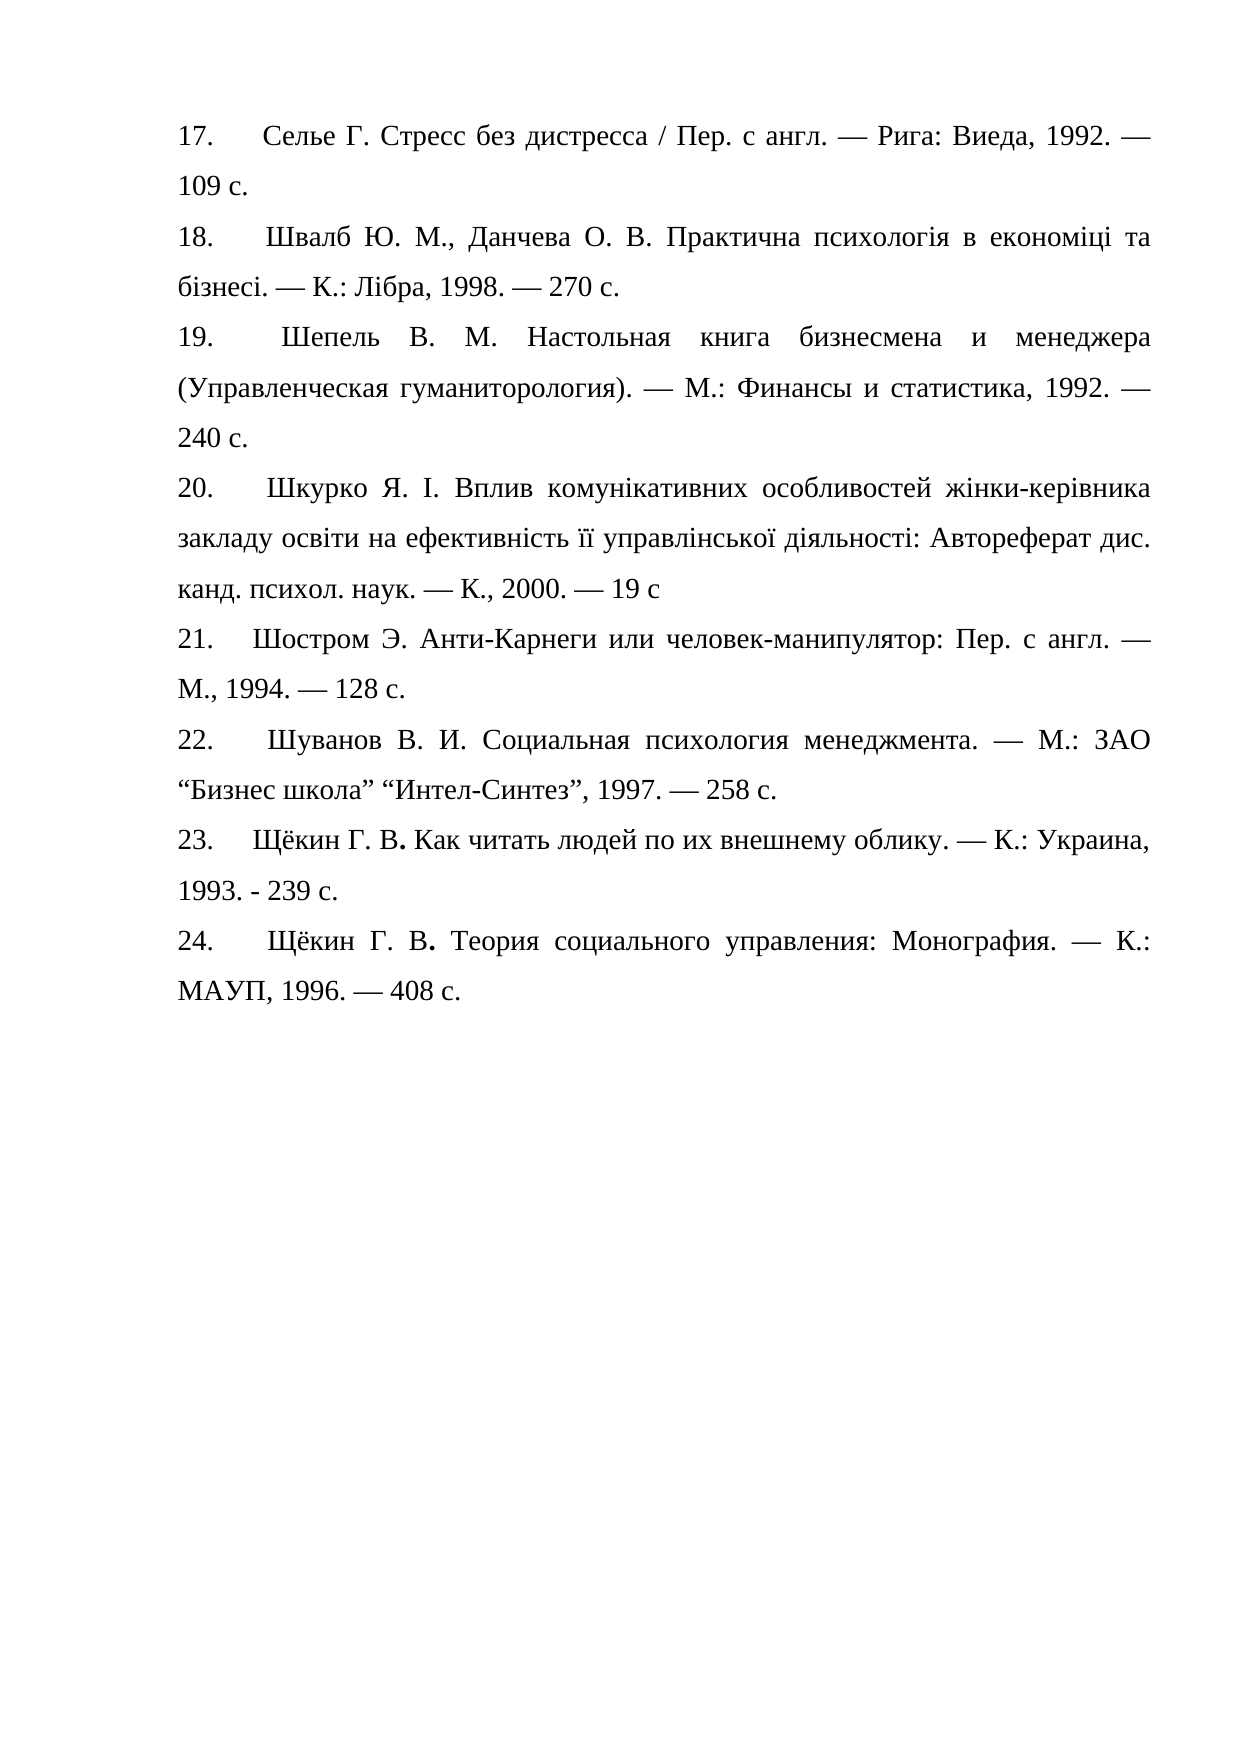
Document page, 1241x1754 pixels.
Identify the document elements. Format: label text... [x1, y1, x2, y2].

list Щёкин Г. В. Теория социального управления: Монография. — К.: МАУП, 1996. — 408 с. [177, 923, 1152, 1007]
list Швалб Ю. М., Данчева О. В. Практична психологія в економіці та бізнесі. — К.: Лібра, 1998. — 270 с. [177, 219, 1152, 303]
list Щёкин Г. В. Как читать людей по их внешнему облику. — К.: Украина, 1993. - 239 с. [177, 822, 1152, 906]
list Шепель В. М. Настольная книга бизнесмена и менеджера (Управленческая гуманиторология). — М.: Финансы и статистика, 1992. — 240 с. [177, 319, 1152, 453]
list Селье Г. Стресс без дистресса / Пер. с англ. — Рига: Виеда, 1992. — 109 с. [177, 118, 1152, 202]
list Шкурко Я. І. Вплив комунікативних особливостей жінки-керівника закладу освіти на ефективність її управлінської діяльності: Автореферат дис. канд. психол. наук. — К., 2000. — 19 с [177, 470, 1152, 604]
list Шостром Э. Анти-Карнеги или человек-манипулятор: Пер. с англ. — М., 1994. — 128 с. [177, 621, 1152, 705]
list Шуванов В. И. Социальная психология менеджмента. — М.: ЗАО “Бизнес школа” “Интел-Синтез”, 1997. — 258 с. [177, 722, 1152, 806]
